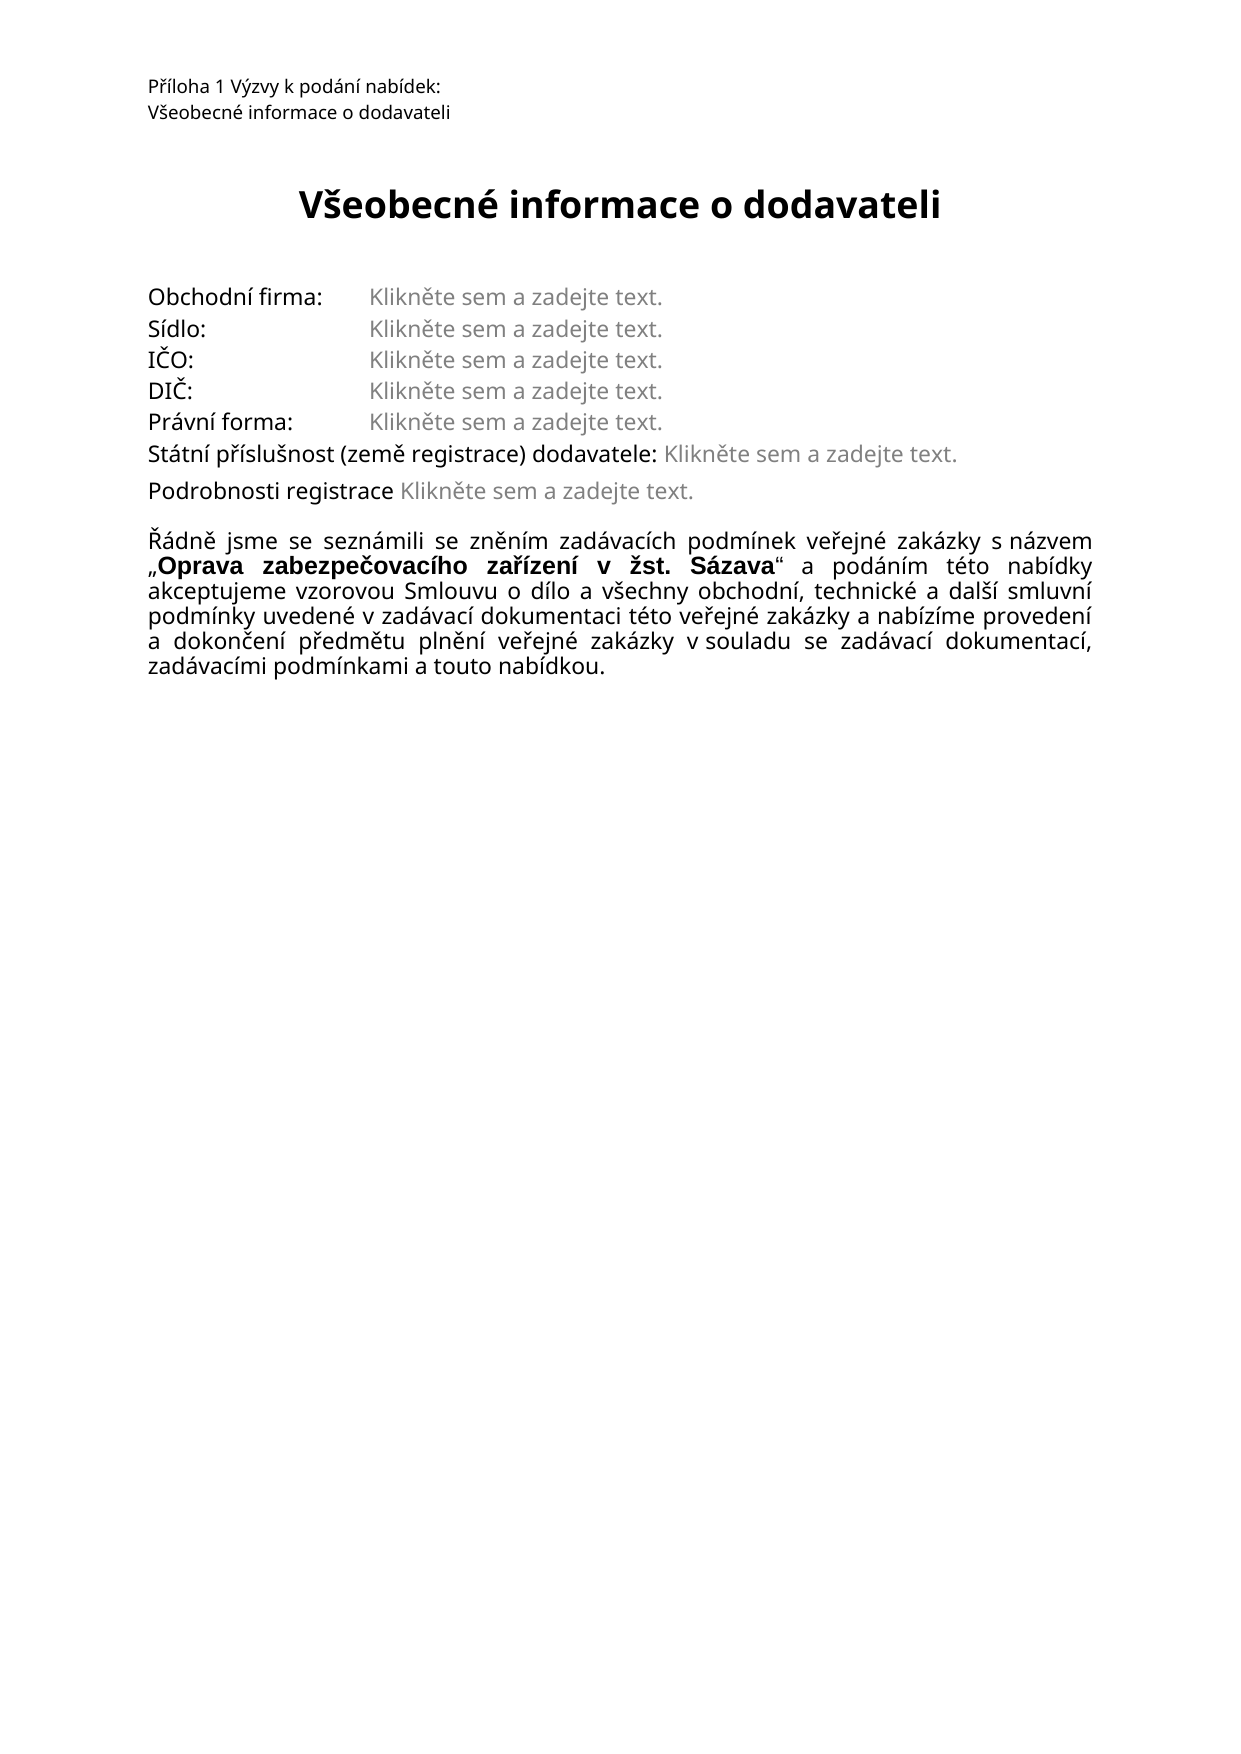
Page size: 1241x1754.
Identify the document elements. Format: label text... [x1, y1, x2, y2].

text Státní příslušnost (země registrace) dodavatele: [148, 442, 1093, 467]
title Všeobecné informace o dodavateli [148, 178, 1093, 229]
text Sídlo: [148, 317, 1093, 342]
text DIČ: [148, 379, 1093, 404]
text Obchodní firma: [148, 286, 1093, 311]
text Podrobnosti registrace [148, 479, 1093, 504]
text IČO: [148, 348, 1093, 373]
text Řádně jsme se seznámili se zněním zadávacích podmínek veřejné zakázky s názvem „Oprava zabezpečovacího zařízení v žst. Sázava“ a podáním této nabídky akceptujeme vzorovou Smlouvu o dílo a všechny obchodní, technické a další smluvní podmínky uvedené v zadávací dokumentaci této veřejné zakázky a nabízíme provedení a dokončení předmětu plnění veřejné zakázky v souladu se zadávací dokumentací, zadávacími podmínkami a touto nabídkou. [148, 529, 1093, 679]
text Právní forma: [148, 411, 1093, 436]
